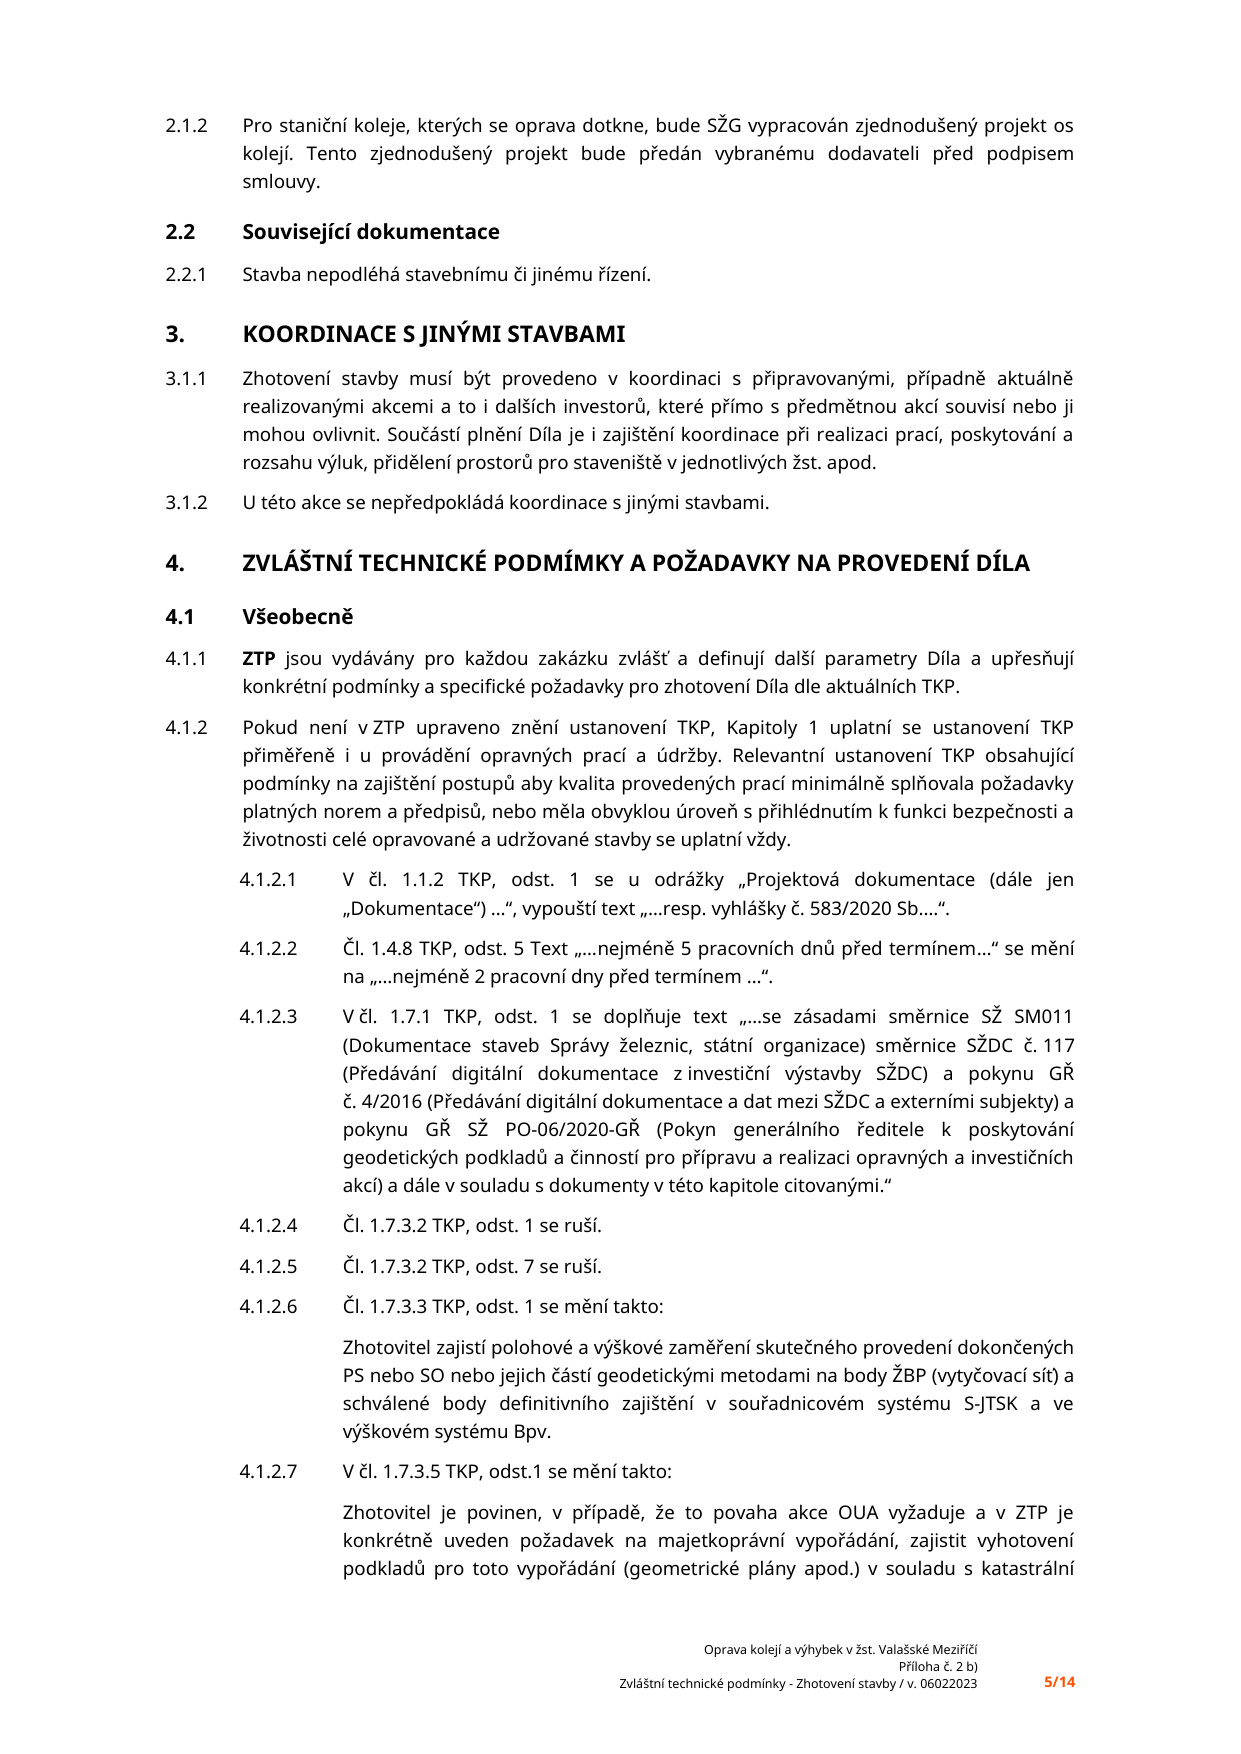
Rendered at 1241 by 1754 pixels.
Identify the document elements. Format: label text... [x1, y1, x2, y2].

text Čl. 1.7.3.2 TKP, odst. 1 se ruší. [239, 1212, 1075, 1238]
text Čl. 1.7.3.3 TKP, odst. 1 se mění takto: [239, 1293, 1075, 1319]
text Všeobecně [165, 602, 1075, 630]
text ZTP jsou vydávány pro každou zakázku zvlášť a definují další parametry Díla a upřesňují konkrétní podmínky a specifické požadavky pro zhotovení Díla dle aktuálních TKP. [165, 646, 1075, 699]
list Zhotovitel zajistí polohové a výškové zaměření skutečného provedení dokončených PS nebo SO nebo jejich částí geodetickými metodami na body ŽBP (vytyčovací síť) a schválené body definitivního zajištění v souřadnicovém systému S-JTSK a ve výškovém systému Bpv. [343, 1334, 1075, 1444]
text U této akce se nepředpokládá koordinace s jinými stavbami. [165, 489, 1075, 515]
text Pokud není v ZTP upraveno znění ustanovení TKP, Kapitoly 1 uplatní se ustanovení TKP přiměřeně i u provádění opravných prací a údržby. Relevantní ustanovení TKP obsahující podmínky na zajištění postupů aby kvalita provedených prací minimálně splňovala požadavky platných norem a předpisů, nebo měla obvyklou úroveň s přihlédnutím k funkci bezpečnosti a životnosti celé opravované a udržované stavby se uplatní vždy. [165, 714, 1075, 852]
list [343, 1499, 1075, 1581]
text V čl. 1.7.3.5 TKP, odst.1 se mění takto: [239, 1459, 1075, 1484]
text Pro staniční koleje, kterých se oprava dotkne, bude SŽG vypracován zjednodušený projekt os kolejí. Tento zjednodušený projekt bude předán vybranému dodavateli před podpisem smlouvy. [165, 112, 1075, 194]
text Čl. 1.7.3.2 TKP, odst. 7 se ruší. [239, 1253, 1075, 1278]
text Zhotovení stavby musí být provedeno v koordinaci s připravovanými, případně aktuálně realizovanými akcemi a to i dalších investorů, které přímo s předmětnou akcí souvisí nebo ji mohou ovlivnit. Součástí plnění Díla je i zajištění koordinace při realizaci prací, poskytování a rozsahu výluk, přidělení prostorů pro staveniště v jednotlivých žst. apod. [165, 365, 1075, 474]
text V čl. 1.1.2 TKP, odst. 1 se u odrážky „Projektová dokumentace (dále jen „Dokumentace“) …“, vypouští text „…resp. vyhlášky č. 583/2020 Sb.…“. [239, 867, 1075, 920]
text Stavba nepodléhá stavebnímu či jinému řízení. [165, 261, 1075, 286]
text Související dokumentace [165, 217, 1075, 246]
text KOORDINACE S JINÝMI STAVBAMI [165, 318, 1075, 349]
text Čl. 1.4.8 TKP, odst. 5 Text „…nejméně 5 pracovních dnů před termínem…“ se mění na „…nejméně 2 pracovní dny před termínem …“. [239, 935, 1075, 989]
text V čl. 1.7.1 TKP, odst. 1 se doplňuje text „…se zásadami směrnice SŽ SM011 (Dokumentace staveb Správy železnic, státní organizace) směrnice SŽDC č. 117 (Předávání digitální dokumentace z investiční výstavby SŽDC) a pokynu GŘ č. 4/2016 (Předávání digitální dokumentace a dat mezi SŽDC a externími subjekty) a pokynu GŘ SŽ PO-06/2020-GŘ (Pokyn generálního ředitele k poskytování geodetických podkladů a činností pro přípravu a realizaci opravných a investičních akcí) a dále v souladu s dokumenty v této kapitole citovanými.“ [239, 1004, 1075, 1197]
text Zvláštní TECHNICKÉ podmímky a požadavky na PROVEDENÍ DÍLA [165, 547, 1075, 578]
